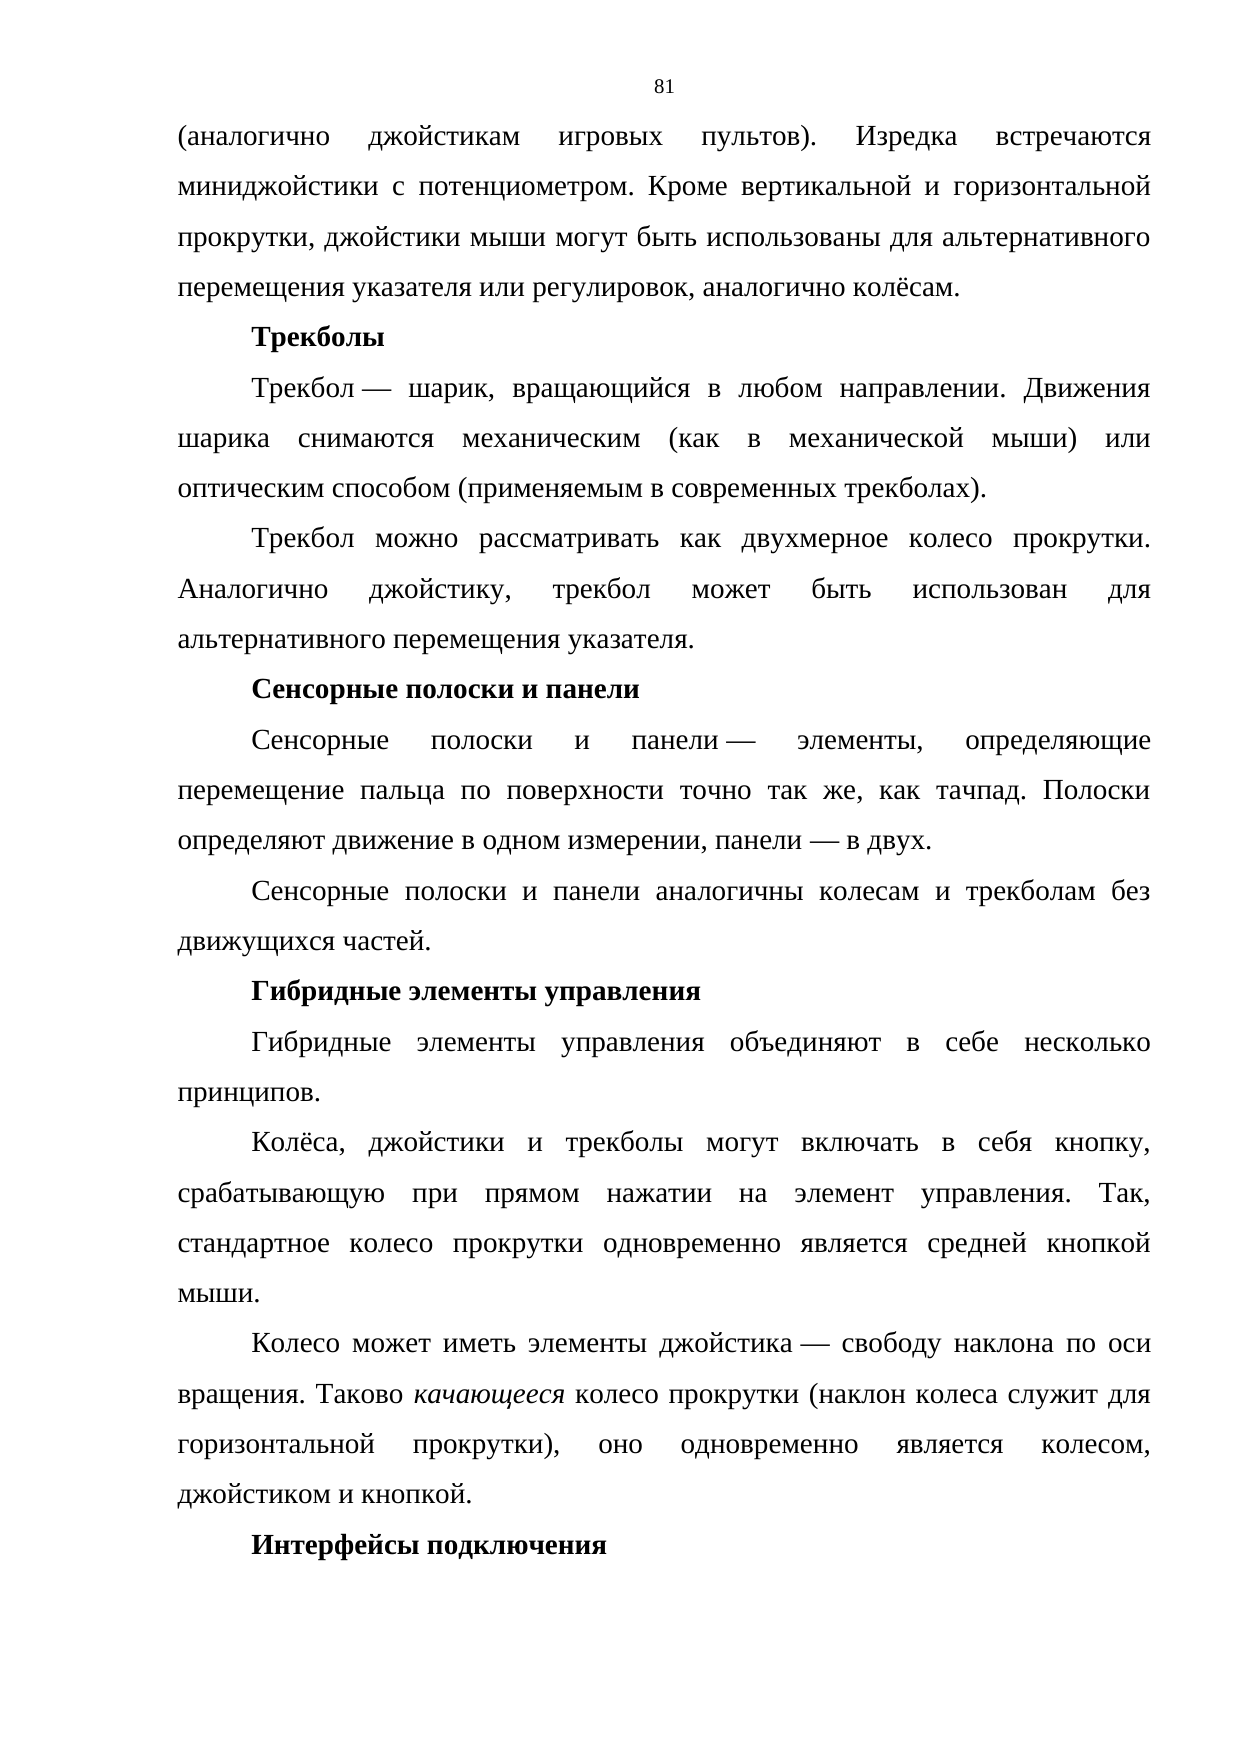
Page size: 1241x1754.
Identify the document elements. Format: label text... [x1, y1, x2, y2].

subtitle Трекболы [177, 319, 1152, 353]
subtitle Интерфейсы подключения [177, 1527, 1152, 1560]
text Трекбол — шарик, вращающийся в любом направлении. Движения шарика снимаются механическим (как в механической мыши) или оптическим способом (применяемым в современных трекболах). [177, 370, 1152, 504]
subtitle Гибридные элементы управления [177, 973, 1152, 1007]
subtitle Сенсорные полоски и панели [177, 672, 1152, 705]
text Колесо может иметь элементы джойстика — свободу наклона по оси вращения. Таково качающееся колесо прокрутки (наклон колеса служит для горизонтальной прокрутки), оно одновременно является колесом, джойстиком и кнопкой. [177, 1326, 1152, 1510]
text Сенсорные полоски и панели — элементы, определяющие перемещение пальца по поверхности точно так же, как тачпад. Полоски определяют движение в одном измерении, панели — в двух. [177, 722, 1152, 856]
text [177, 118, 1152, 303]
text Сенсорные полоски и панели аналогичны колесам и трекболам без движущихся частей. [177, 873, 1152, 957]
text Гибридные элементы управления объединяют в себе несколько принципов. [177, 1024, 1152, 1108]
text Трекбол можно рассматривать как двухмерное колесо прокрутки. Аналогично джойстику, трекбол может быть использован для альтернативного перемещения указателя. [177, 521, 1152, 655]
text Колёса, джойстики и трекболы могут включать в себя кнопку, срабатывающую при прямом нажатии на элемент управления. Так, стандартное колесо прокрутки одновременно является средней кнопкой мыши. [177, 1124, 1152, 1309]
